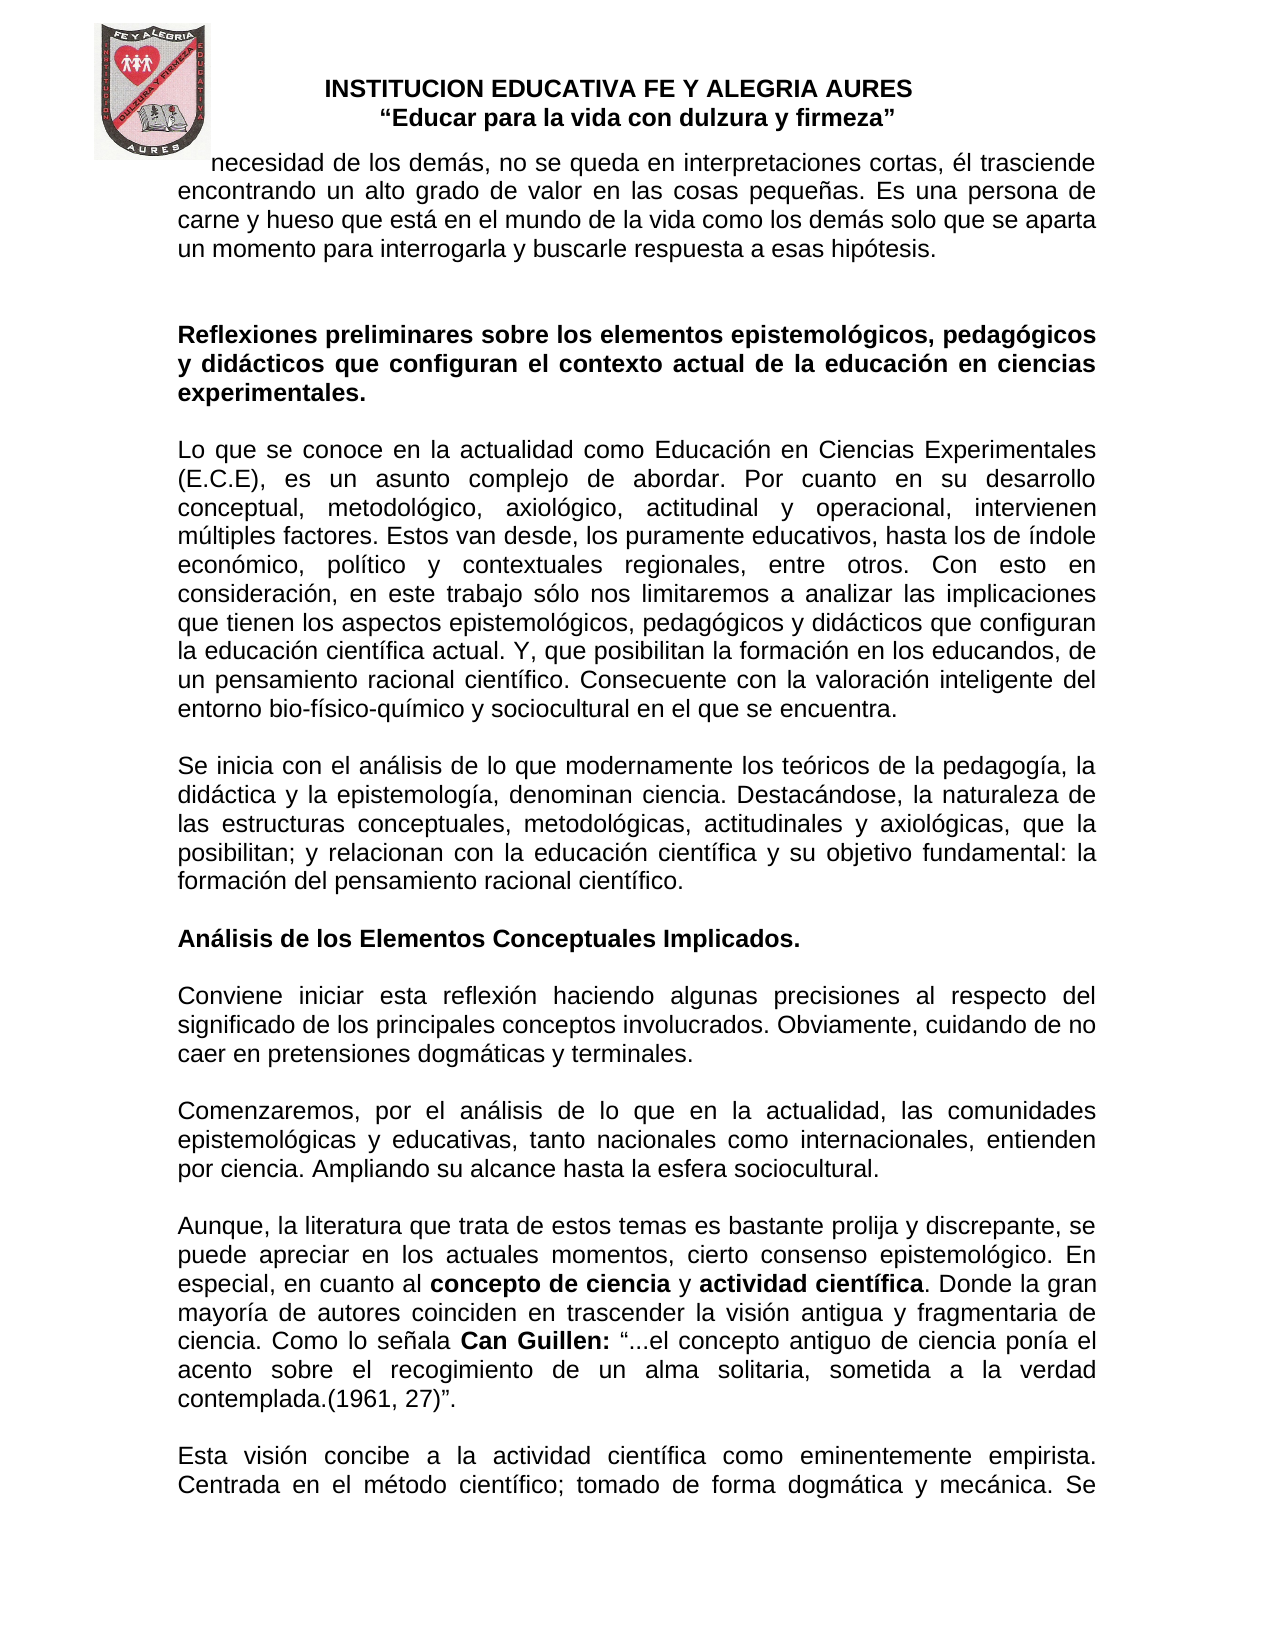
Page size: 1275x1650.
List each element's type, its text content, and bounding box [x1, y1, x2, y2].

text Conviene iniciar esta reflexión haciendo algunas precisiones al respecto del significado de los principales conceptos involucrados. Obviamente, cuidando de no caer en pretensiones dogmáticas y terminales. [177, 981, 1098, 1068]
text Se inicia con el análisis de lo que modernamente los teóricos de la pedagogía, la didáctica y la epistemología, denominan ciencia. Destacándose, la naturaleza de las estructuras conceptuales, metodológicas, actitudinales y axiológicas, que la posibilitan; y relacionan con la educación científica y su objetivo fundamental: la formación del pensamiento racional científico. [177, 751, 1098, 895]
text Reflexiones preliminares sobre los elementos epistemológicos, pedagógicos y didácticos que configuran el contexto actual de la educación en ciencias experimentales. [177, 320, 1098, 406]
text Análisis de los Elementos Conceptuales Implicados. [177, 924, 1098, 953]
text Aunque, la literatura que trata de estos temas es bastante prolija y discrepante, se puede apreciar en los actuales momentos, cierto consenso epistemológico. En especial, en cuanto al concepto de ciencia y actividad científica. Donde la gran mayoría de autores coinciden en trascender la visión antigua y fragmentaria de ciencia. Como lo señala Can Guillen: “...el concepto antiguo de ciencia ponía el acento sobre el recogimiento de un alma solitaria, sometida a la verdad contemplada.(1961, 27)”. [177, 1211, 1098, 1413]
picture [94, 23, 211, 160]
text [177, 148, 1098, 263]
text Lo que se conoce en la actualidad como Educación en Ciencias Experimentales (E.C.E), es un asunto complejo de abordar. Por cuanto en su desarrollo conceptual, metodológico, axiológico, actitudinal y operacional, intervienen múltiples factores. Estos van desde, los puramente educativos, hasta los de índole económico, político y contextuales regionales, entre otros. Con esto en consideración, en este trabajo sólo nos limitaremos a analizar las implicaciones que tienen los aspectos epistemológicos, pedagógicos y didácticos que configuran la educación científica actual. Y, que posibilitan la formación en los educandos, de un pensamiento racional científico. Consecuente con la valoración inteligente del entorno bio-físico-químico y sociocultural en el que se encuentra. [177, 435, 1098, 723]
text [177, 1441, 1098, 1499]
text Comenzaremos, por el análisis de lo que en la actualidad, las comunidades epistemológicas y educativas, tanto nacionales como internacionales, entienden por ciencia. Ampliando su alcance hasta la esfera sociocultural. [177, 1096, 1098, 1183]
